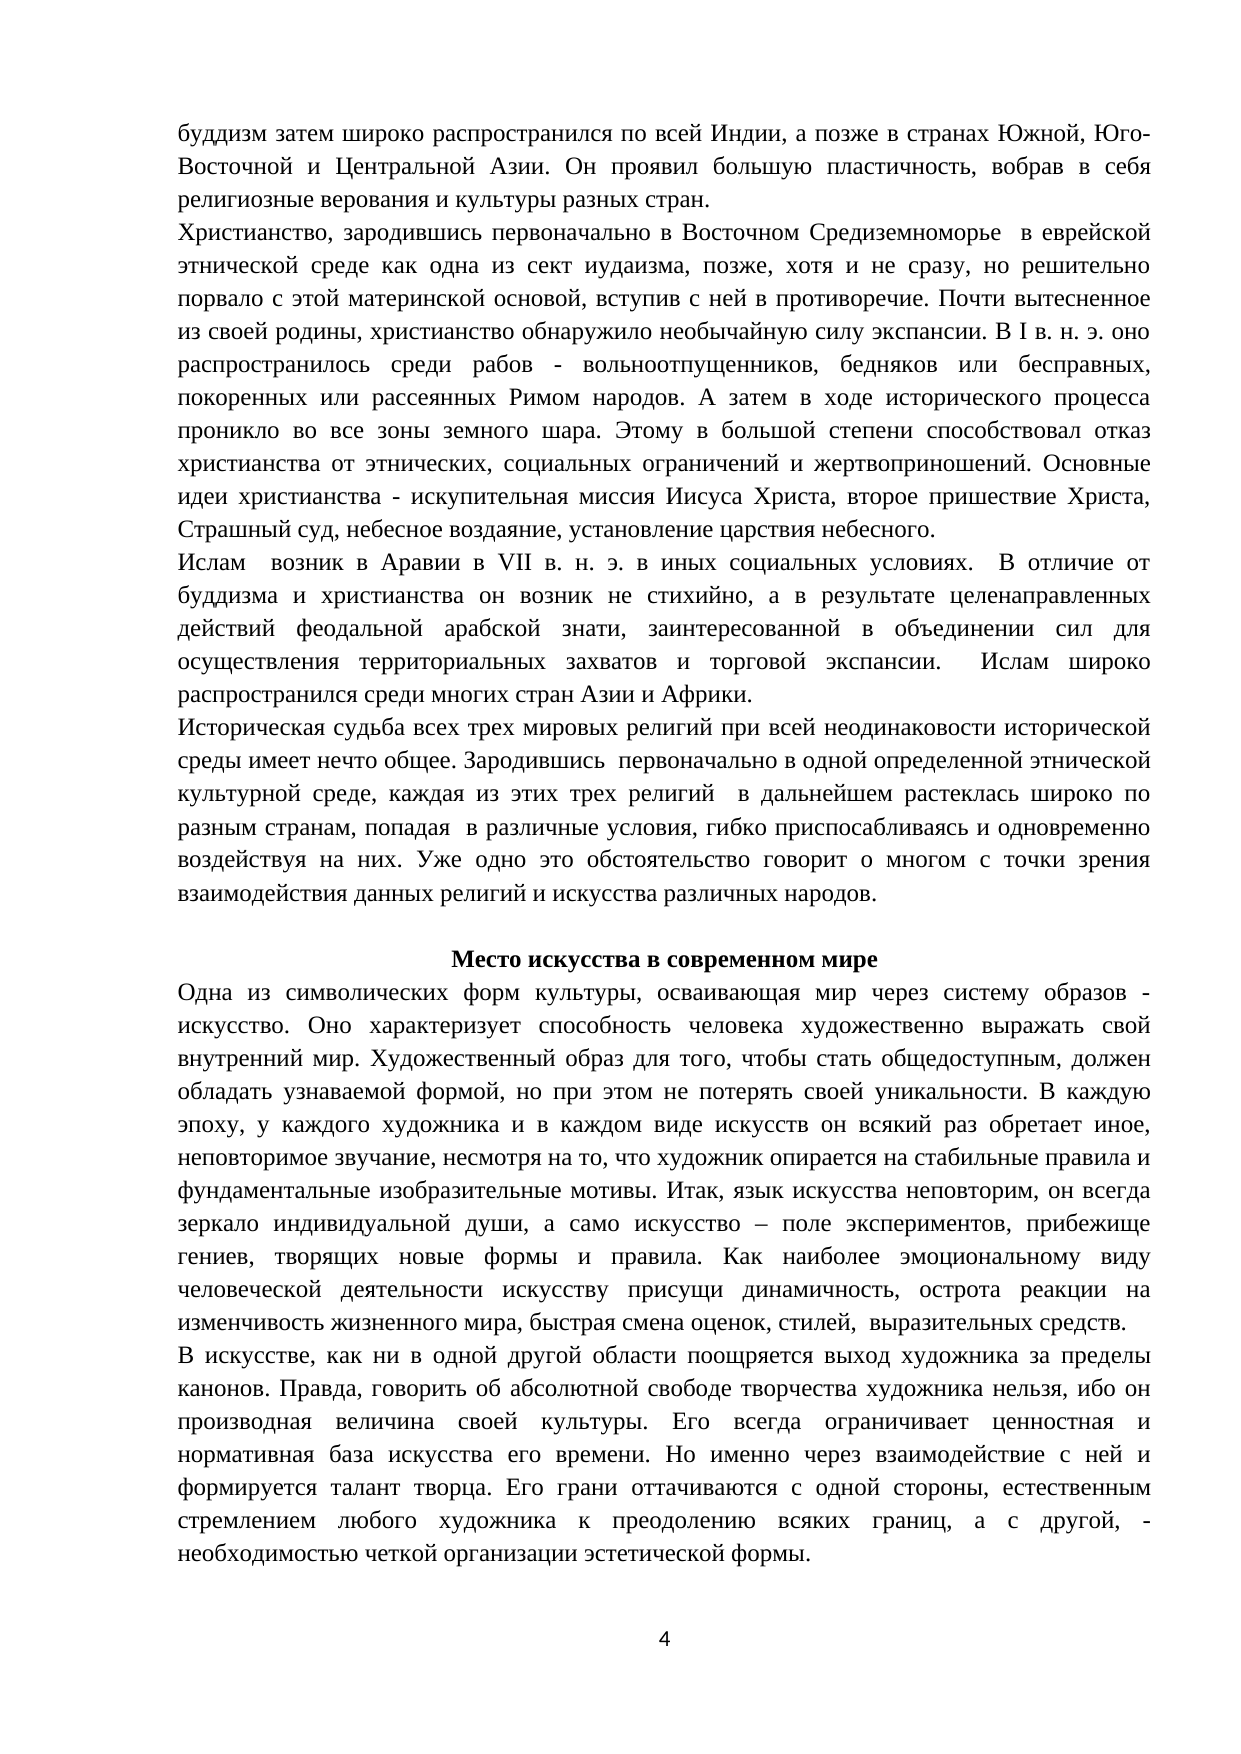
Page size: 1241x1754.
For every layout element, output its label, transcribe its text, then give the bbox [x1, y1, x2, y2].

text В искусстве, как ни в одной другой области поощряется выход художника за пределы канонов. Правда, говорить об абсолютной свободе творчества художника нельзя, ибо он производная величина своей культуры. Его всегда ограничивает ценностная и нормативная база искусства его времени. Но именно через взаимодействие с ней и формируется талант творца. Его грани оттачиваются с одной стороны, естественным стремлением любого художника к преодолению всяких границ, а с другой, - необходимостью четкой организации эстетической формы. [177, 1340, 1152, 1567]
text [177, 118, 1152, 213]
text Историческая судьба всех трех мировых религий при всей неодинаковости исторической среды имеет нечто общее. Зародившись первоначально в одной определенной этнической культурной среде, каждая из этих трех религий в дальнейшем растеклась широко по разным странам, попадая в различные условия, гибко приспосабливаясь и одновременно воздействуя на них. Уже одно это обстоятельство говорит о многом с точки зрения взаимодействия данных религий и искусства различных народов. [177, 712, 1152, 906]
text Христианство, зародившись первоначально в Восточном Средиземноморье в еврейской этнической среде как одна из сект иудаизма, позже, хотя и не сразу, но решительно порвало с этой материнской основой, вступив с ней в противоречие. Почти вытесненное из своей родины, христианство обнаружило необычайную силу экспансии. В I в. н. э. оно распространилось среди рабов - вольноотпущенников, бедняков или бесправных, покоренных или рассеянных Римом народов. А затем в ходе исторического процесса проникло во все зоны земного шара. Этому в большой степени способствовал отказ христианства от этнических, социальных ограничений и жертвоприношений. Основные идеи христианства - искупительная миссия Иисуса Христа, второе пришествие Христа, Страшный суд, небесное воздаяние, установление царствия небесного. [177, 217, 1152, 543]
text Место искусства в современном мире [177, 944, 1152, 972]
text Ислам возник в Аравии в VII в. н. э. в иных социальных условиях. В отличие от буддизма и христианства он возник не стихийно, а в результате целенаправленных действий феодальной арабской знати, заинтересованной в объединении сил для осуществления территориальных захватов и торговой экспансии. Ислам широко распространился среди многих стран Азии и Африки. [177, 547, 1152, 708]
text Одна из символических форм культуры, осваивающая мир через систему образов - искусство. Оно характеризует способность человека художественно выражать свой внутренний мир. Художественный образ для того, чтобы стать общедоступным, должен обладать узнаваемой формой, но при этом не потерять своей уникальности. В каждую эпоху, у каждого художника и в каждом виде искусств он всякий раз обретает иное, неповторимое звучание, несмотря на то, что художник опирается на стабильные правила и фундаментальные изобразительные мотивы. Итак, язык искусства неповторим, он всегда зеркало индивидуальной души, а само искусство – поле экспериментов, прибежище гениев, творящих новые формы и правила. Как наиболее эмоциональному виду человеческой деятельности искусству присущи динамичность, острота реакции на изменчивость жизненного мира, быстрая смена оценок, стилей, выразительных средств. [177, 977, 1152, 1336]
